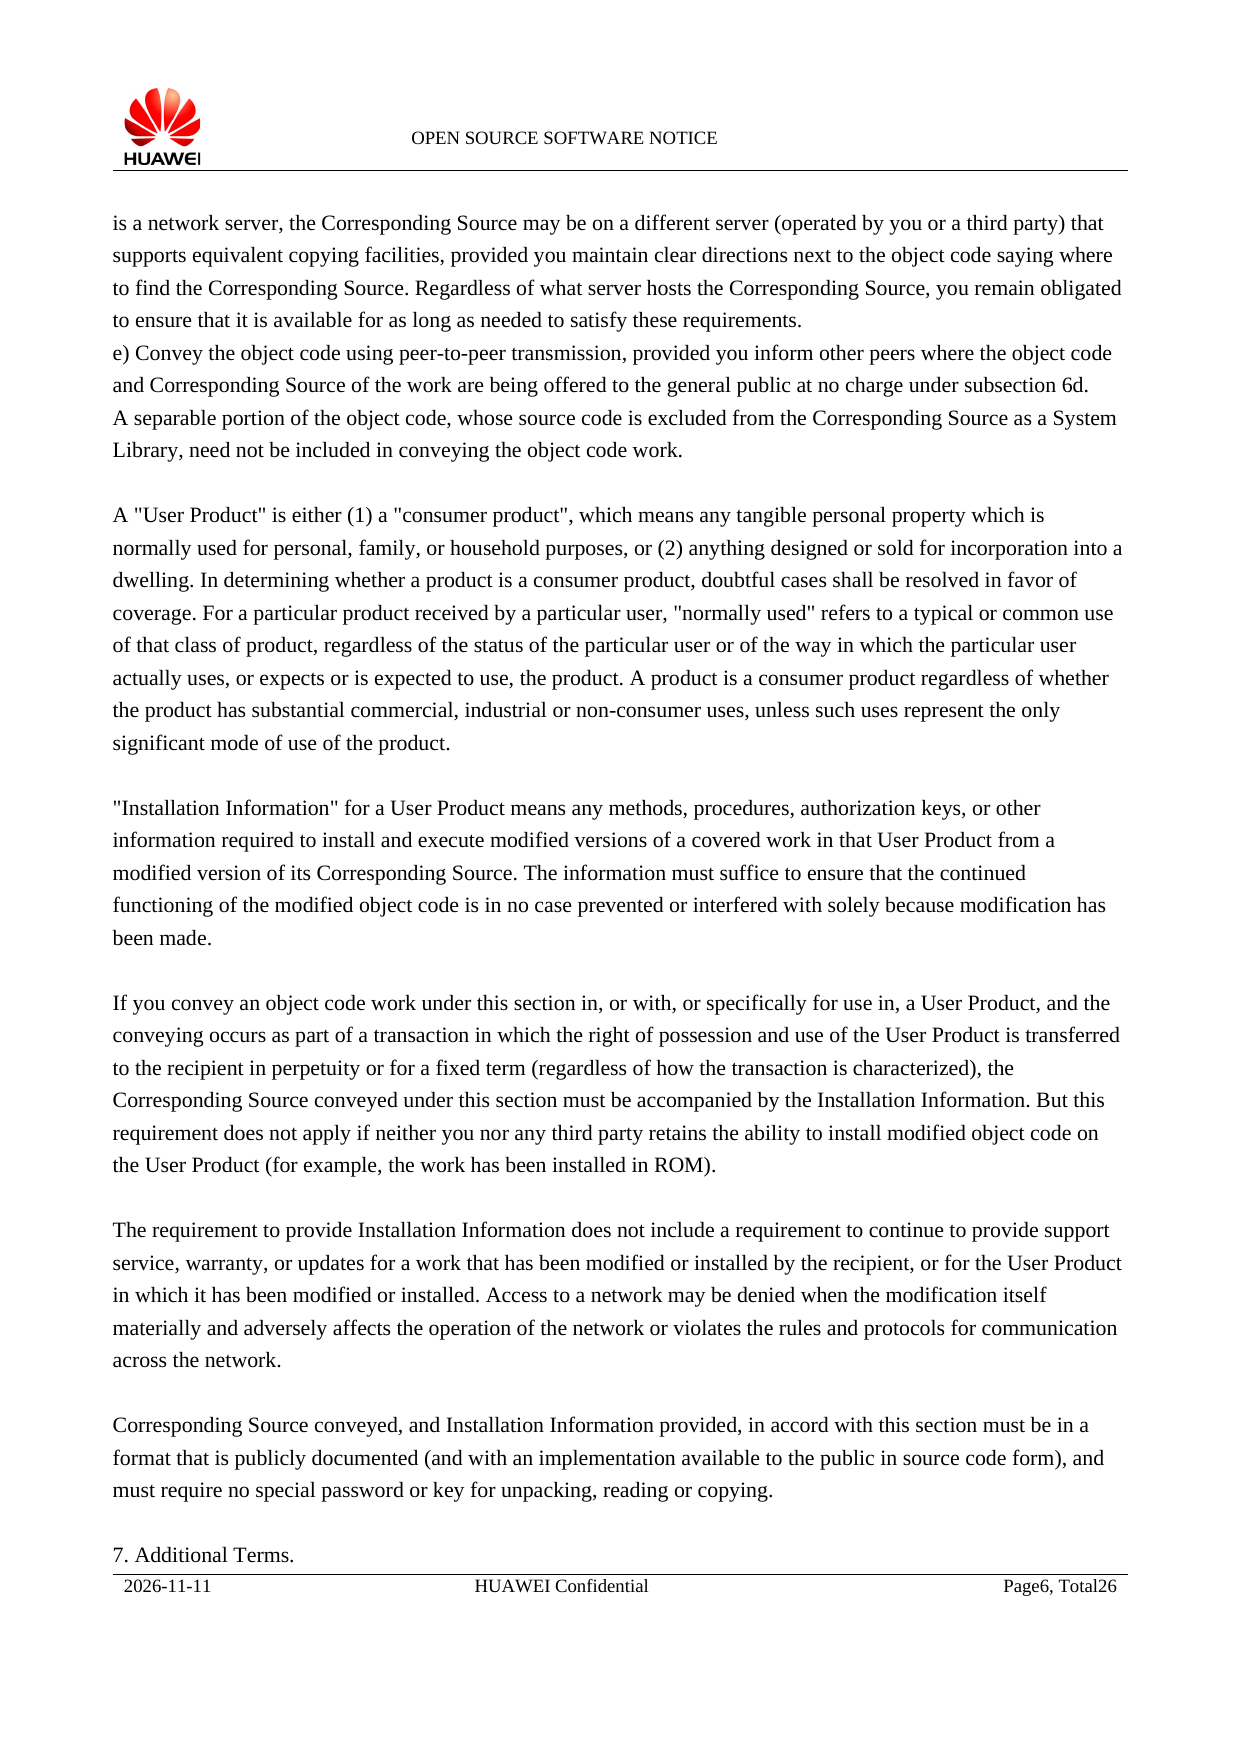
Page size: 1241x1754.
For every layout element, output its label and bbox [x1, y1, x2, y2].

picture [124, 88, 201, 165]
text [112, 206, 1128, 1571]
